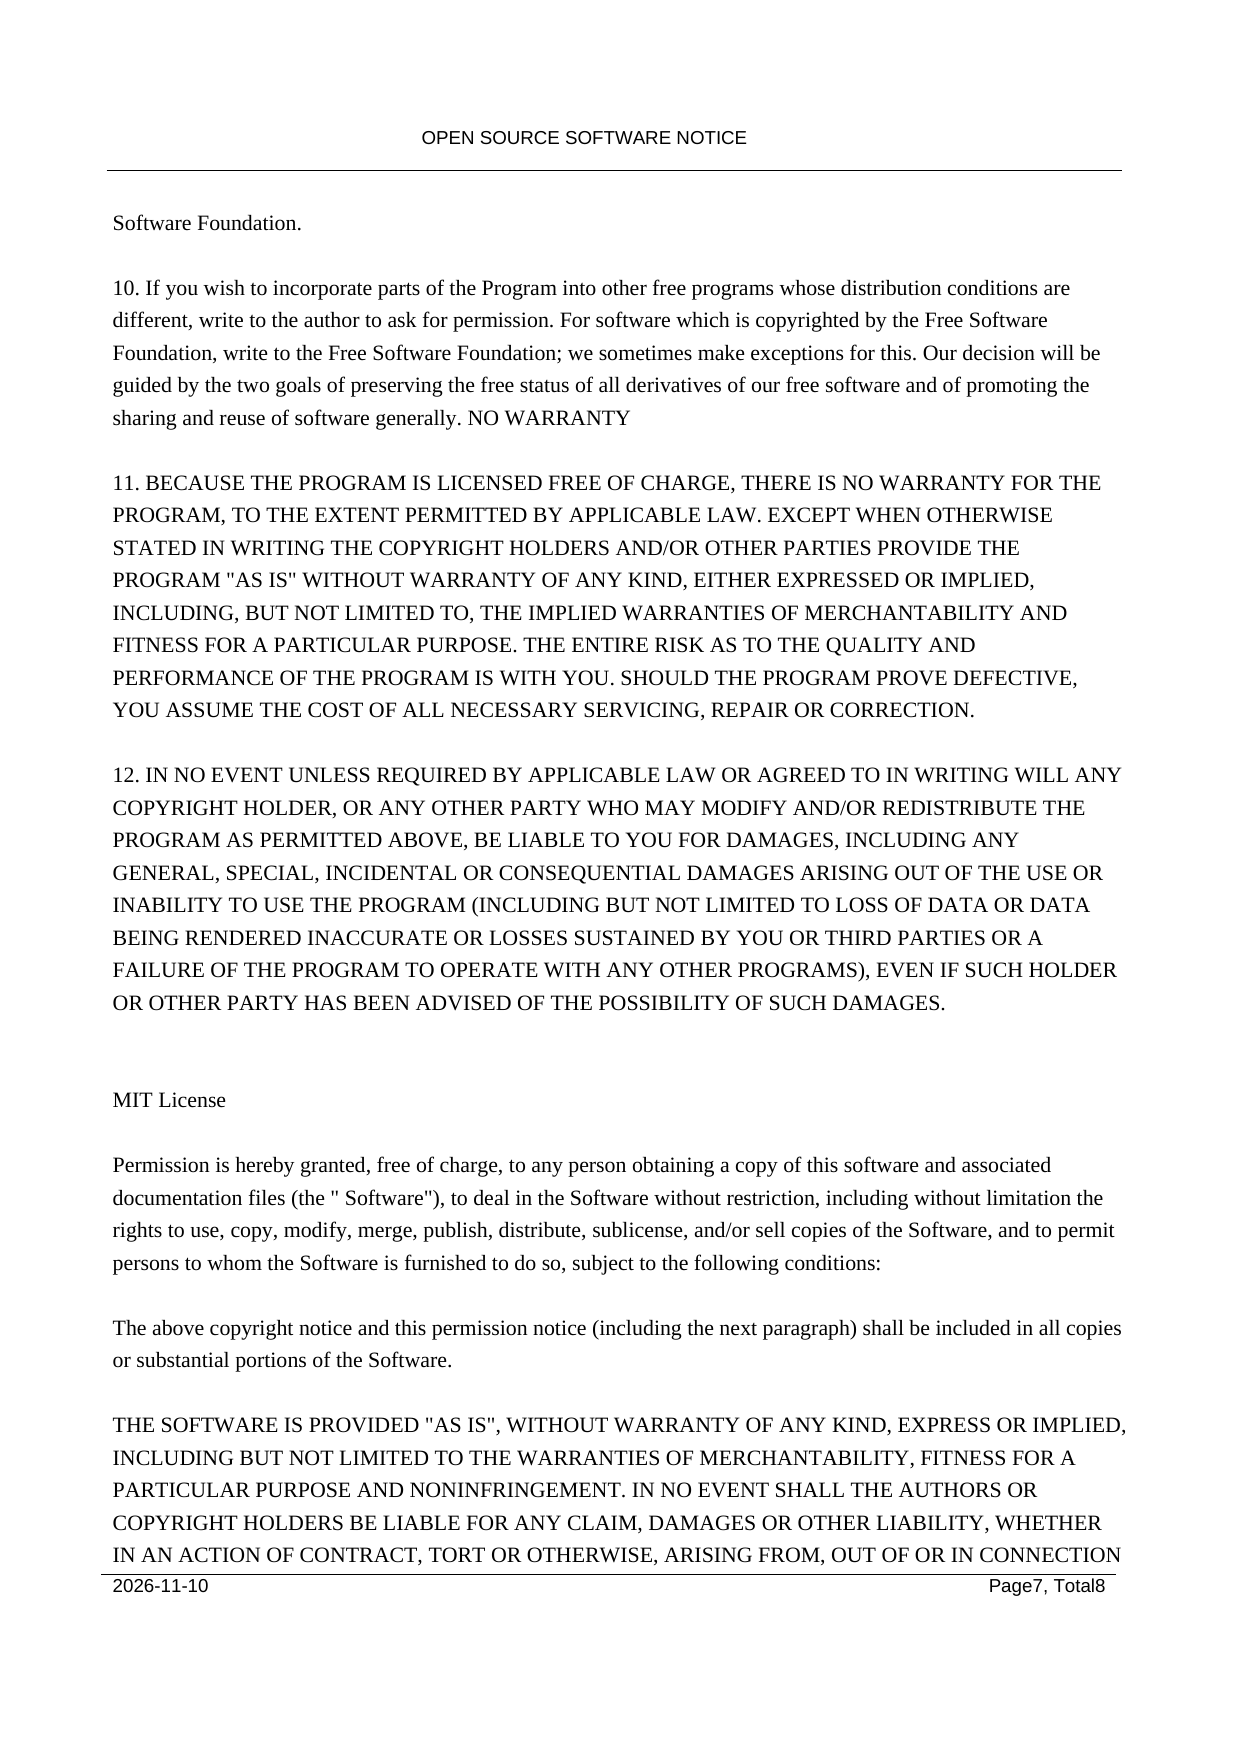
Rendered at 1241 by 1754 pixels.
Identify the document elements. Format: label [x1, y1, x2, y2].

text [112, 206, 1128, 1571]
